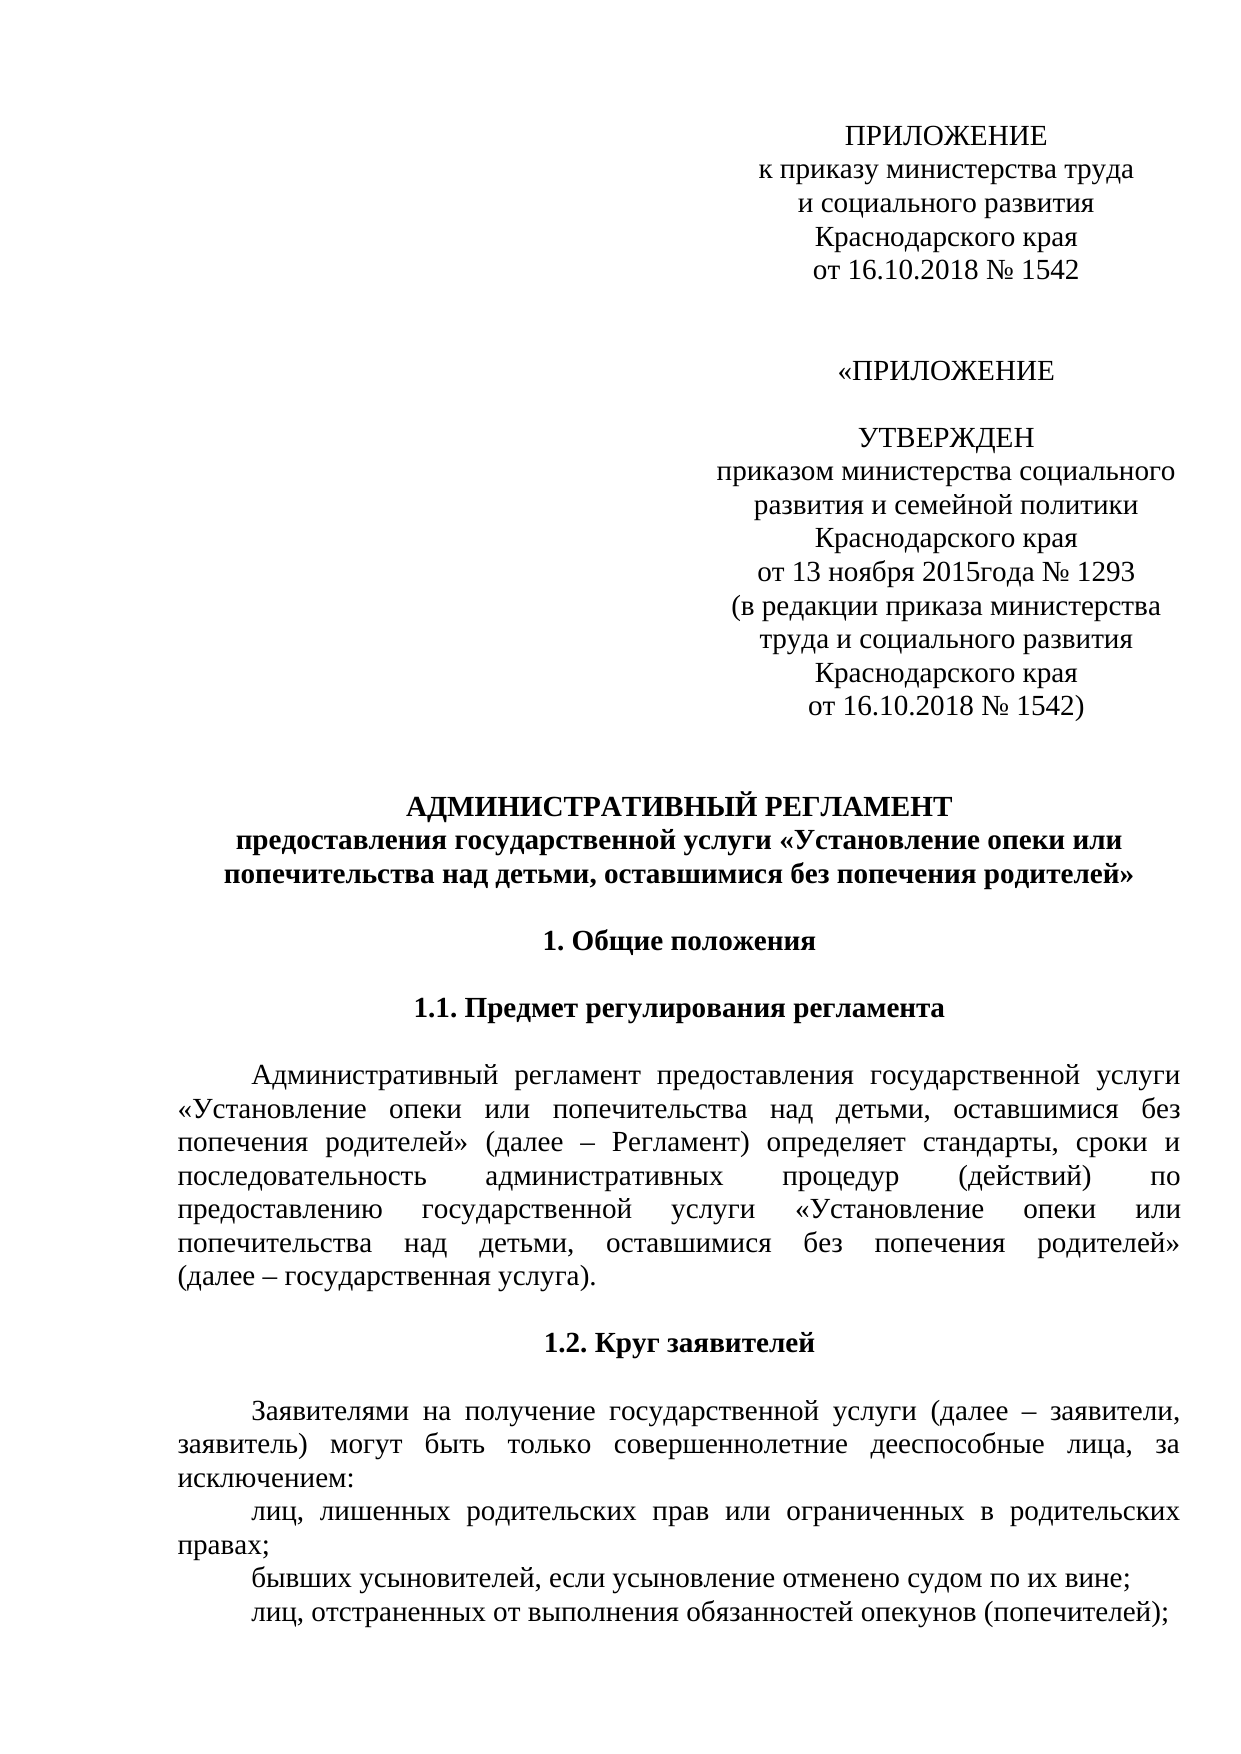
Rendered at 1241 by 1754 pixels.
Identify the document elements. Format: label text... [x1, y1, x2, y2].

text и социального развития [709, 185, 1183, 219]
text Краснодарского края [709, 521, 1183, 554]
text 1.1. Предмет регулирования регламента [177, 990, 1181, 1024]
text лиц, отстраненных от выполнения обязанностей опекунов (попечителей); [177, 1594, 1181, 1627]
text (в редакции приказа министерства труда и социального развития [709, 588, 1183, 655]
text от 16.10.2018 № 1542 [709, 252, 1183, 286]
text Административный регламент предоставления государственной услуги «Установление опеки или попечительства над детьми, оставшимися без попечения родителей» (далее – Регламент) определяет стандарты, сроки и последовательность административных процедур (действий) по предоставлению государственной услуги «Установление опеки или попечительства над детьми, оставшимися без попечения родителей» (далее – государственная услуга). [177, 1057, 1181, 1292]
text АДМИНИСТРАТИВНЫЙ РЕГЛАМЕНТ [177, 789, 1181, 822]
text от 13 ноября 2015года № 1293 [709, 554, 1183, 588]
text «ПРИЛОЖЕНИЕ [709, 353, 1183, 386]
text УТВЕРЖДЕН [709, 420, 1183, 453]
text от 16.10.2018 № 1542) [709, 688, 1183, 722]
text ПРИЛОЖЕНИЕ [709, 118, 1183, 152]
text Заявителями на получение государственной услуги (далее – заявители, заявитель) могут быть только совершеннолетние дееспособные лица, за исключением: [177, 1393, 1181, 1493]
text 1. Общие положения [177, 923, 1181, 957]
text предоставления государственной услуги «Установление опеки или попечительства над детьми, оставшимися без попечения родителей» [177, 822, 1181, 889]
text Краснодарского края [709, 219, 1183, 252]
text к приказу министерства труда [709, 152, 1183, 185]
text приказом министерства социального развития и семейной политики [709, 453, 1183, 521]
text 1.2. Круг заявителей [177, 1326, 1181, 1359]
text лиц, лишенных родительских прав или ограниченных в родительских правах; [177, 1493, 1181, 1560]
text бывших усыновителей, если усыновление отменено судом по их вине; [177, 1560, 1181, 1594]
text Краснодарского края [709, 655, 1183, 688]
